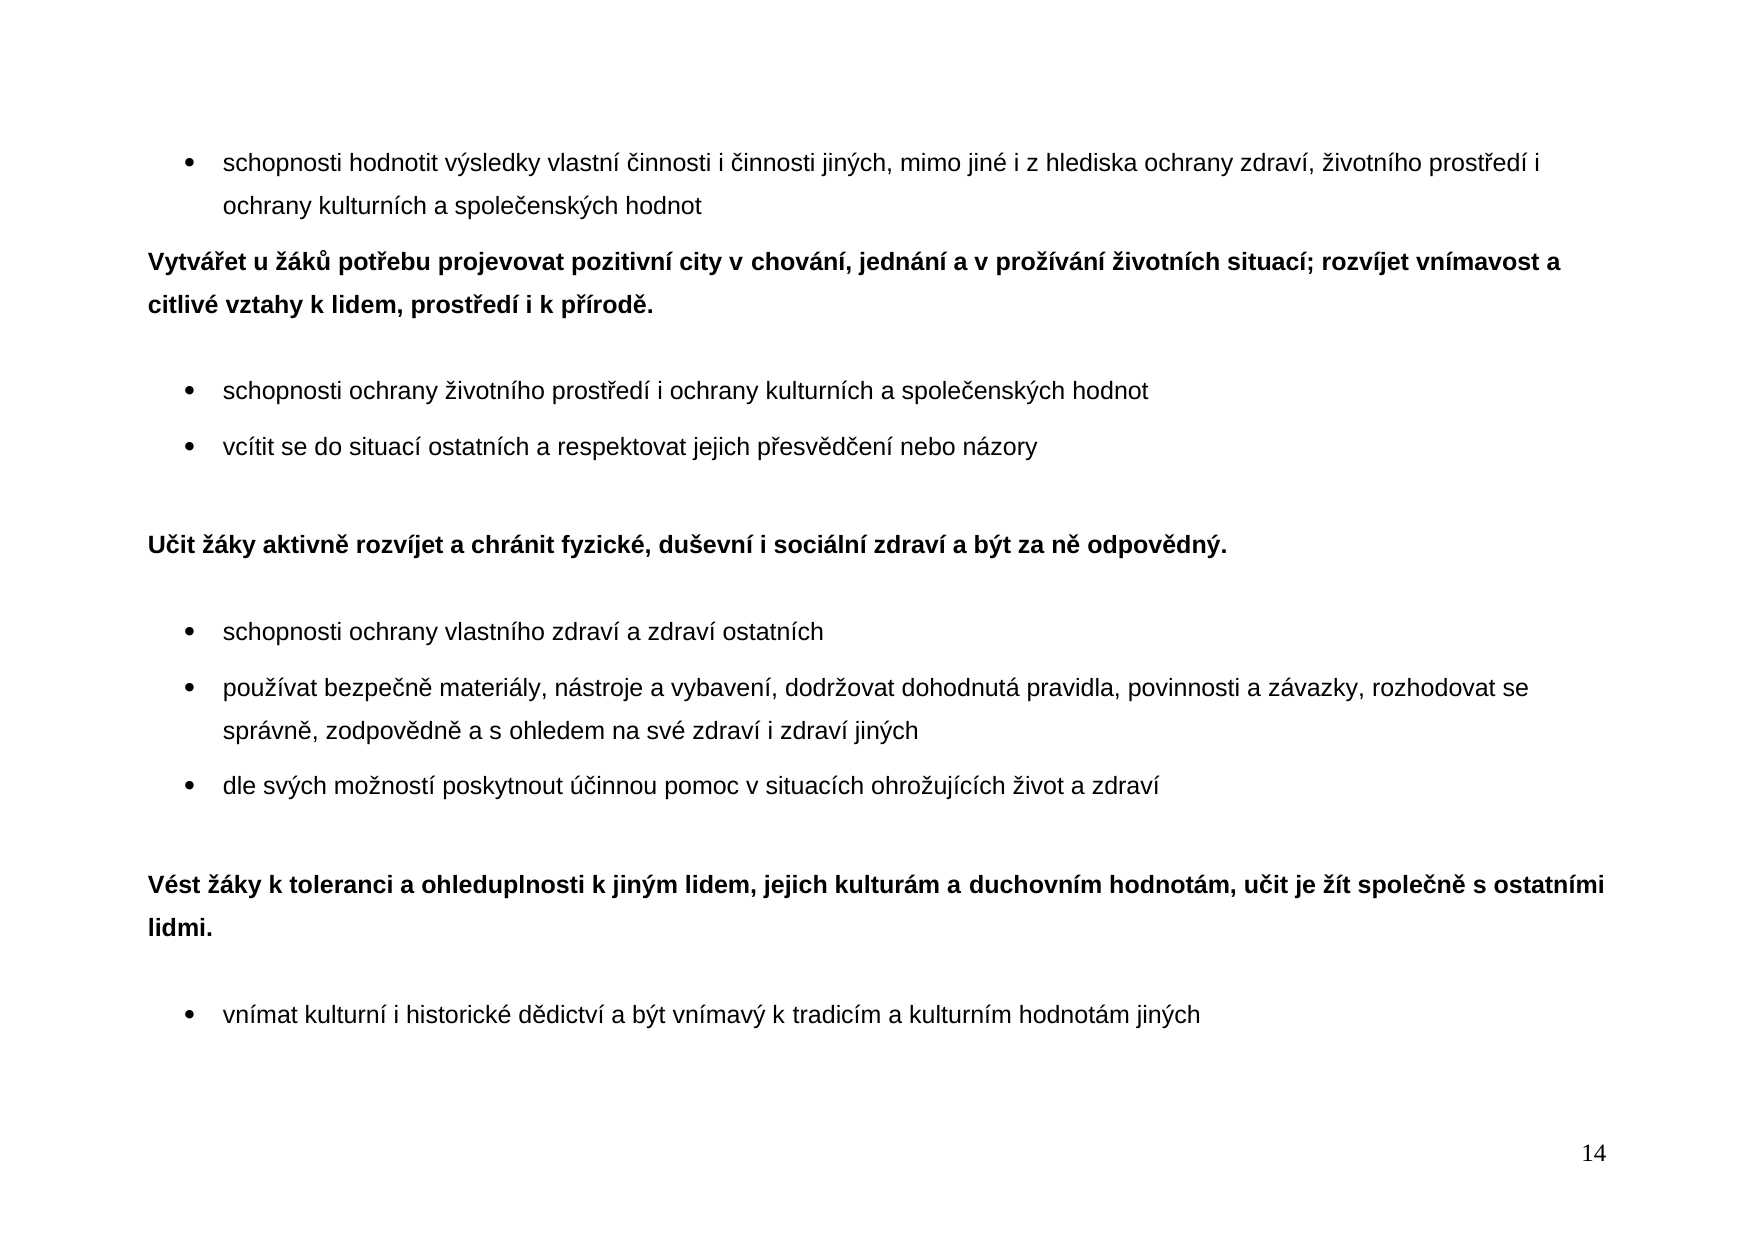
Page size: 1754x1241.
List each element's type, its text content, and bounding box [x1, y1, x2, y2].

text Vytvářet u žáků potřebu projevovat pozitivní city v chování, jednání a v prožívání životních situací; rozvíjet vnímavost a citlivé vztahy k lidem, prostředí i k přírodě. [148, 247, 1606, 318]
text Vést žáky k toleranci a ohleduplnosti k jiným lidem, jejich kulturám a duchovním hodnotám, učit je žít společně s ostatními lidmi. [148, 870, 1606, 942]
list schopnosti ochrany životního prostředí i ochrany kulturních a společenských hodnot [185, 376, 1606, 405]
list vcítit se do situací ostatních a respektovat jejich přesvědčení nebo názory [185, 432, 1606, 461]
list dle svých možností poskytnout účinnou pomoc v situacích ohrožujících život a zdraví [185, 771, 1606, 800]
list používat bezpečně materiály, nástroje a vybavení, dodržovat dohodnutá pravidla, povinnosti a závazky, rozhodovat se správně, zodpovědně a s ohledem na své zdraví i zdraví jiných [185, 672, 1606, 744]
text Učit žáky aktivně rozvíjet a chránit fyzické, duševní i sociální zdraví a být za ně odpovědný. [148, 531, 1606, 559]
list schopnosti hodnotit výsledky vlastní činnosti i činnosti jiných, mimo jiné i z hlediska ochrany zdraví, životního prostředí i ochrany kulturních a společenských hodnot [185, 148, 1606, 220]
list vnímat kulturní i historické dědictví a být vnímavý k tradicím a kulturním hodnotám jiných [185, 999, 1606, 1028]
list schopnosti ochrany vlastního zdraví a zdraví ostatních [185, 617, 1606, 646]
